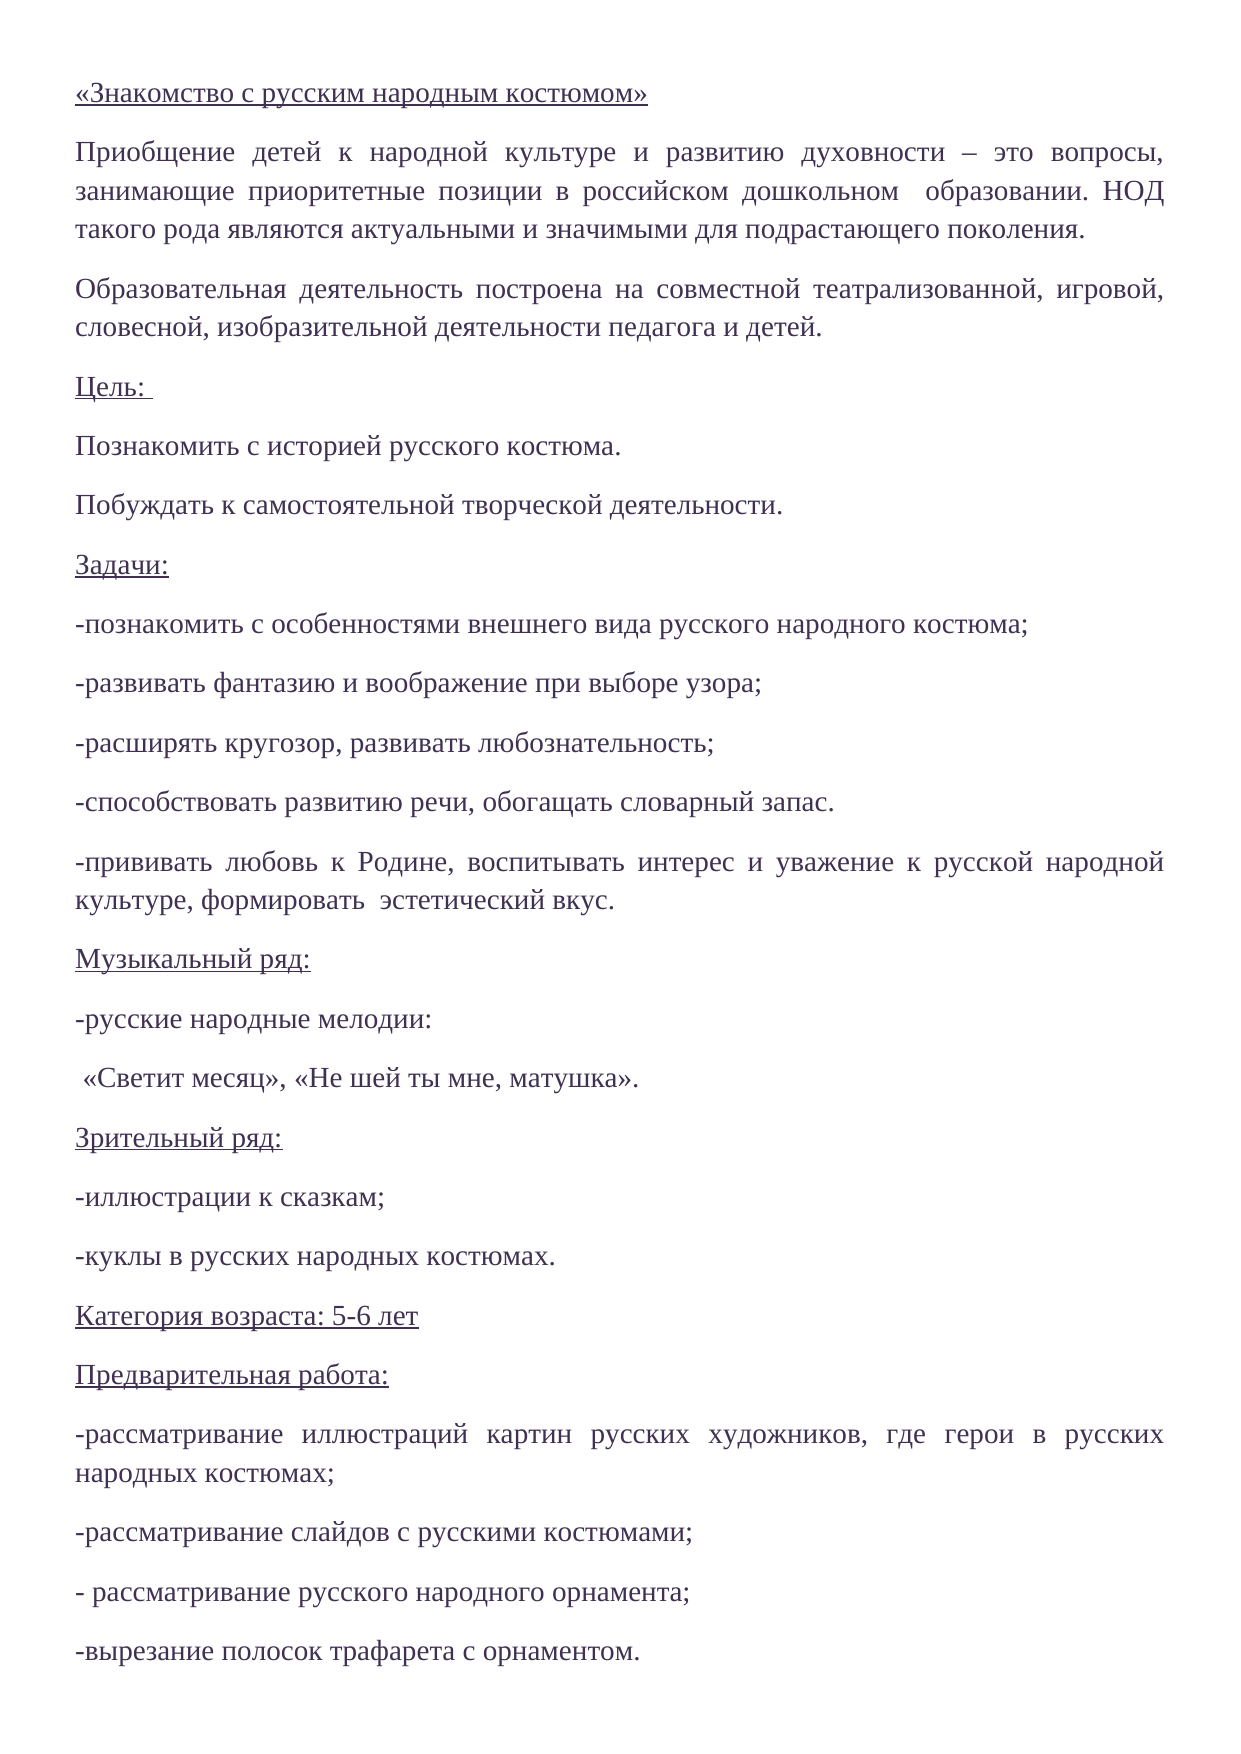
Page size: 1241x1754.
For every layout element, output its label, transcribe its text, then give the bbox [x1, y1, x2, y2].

text Зрительный ряд: [75, 1120, 1165, 1153]
text Музыкальный ряд: [75, 942, 1165, 975]
text «Знакомство с русским народным костюмом» [75, 75, 1165, 108]
text Познакомить с историей русского костюма. [75, 428, 1165, 462]
text -познакомить с особенностями внешнего вида русского народного костюма; [75, 606, 1165, 640]
text Побуждать к самостоятельной творческой деятельности. [75, 487, 1165, 521]
text -иллюстрации к сказкам; [75, 1179, 1165, 1213]
text -прививать любовь к Родине, воспитывать интерес и уважение к русской народной культуре, формировать эстетический вкус. [75, 844, 1165, 916]
text -куклы в русских народных костюмах. [75, 1238, 1165, 1272]
text -вырезание полосок трафарета с орнаментом. [75, 1633, 1165, 1667]
text Образовательная деятельность построена на совместной театрализованной, игровой, словесной, изобразительной деятельности педагога и детей. [75, 271, 1165, 343]
text Цель: [75, 369, 1165, 402]
text Задачи: [75, 547, 1165, 580]
text Предварительная работа: [75, 1357, 1165, 1391]
text «Светит месяц», «Не шей ты мне, матушка». [75, 1060, 1165, 1094]
text Категория возраста: 5-6 лет [75, 1298, 1165, 1331]
text -развивать фантазию и воображение при выборе узора; [75, 666, 1165, 699]
text -рассматривание слайдов с русскими костюмами; [75, 1514, 1165, 1548]
text - рассматривание русского народного орнамента; [75, 1574, 1165, 1607]
text -русские народные мелодии: [75, 1001, 1165, 1034]
text -рассматривание иллюстраций картин русских художников, где герои в русских народных костюмах; [75, 1417, 1165, 1489]
text -расширять кругозор, развивать любознательность; [75, 725, 1165, 758]
text -способствовать развитию речи, обогащать словарный запас. [75, 784, 1165, 818]
text Приобщение детей к народной культуре и развитию духовности – это вопросы, занимающие приоритетные позиции в российском дошкольном образовании. НОД такого рода являются актуальными и значимыми для подрастающего поколения. [75, 134, 1165, 245]
